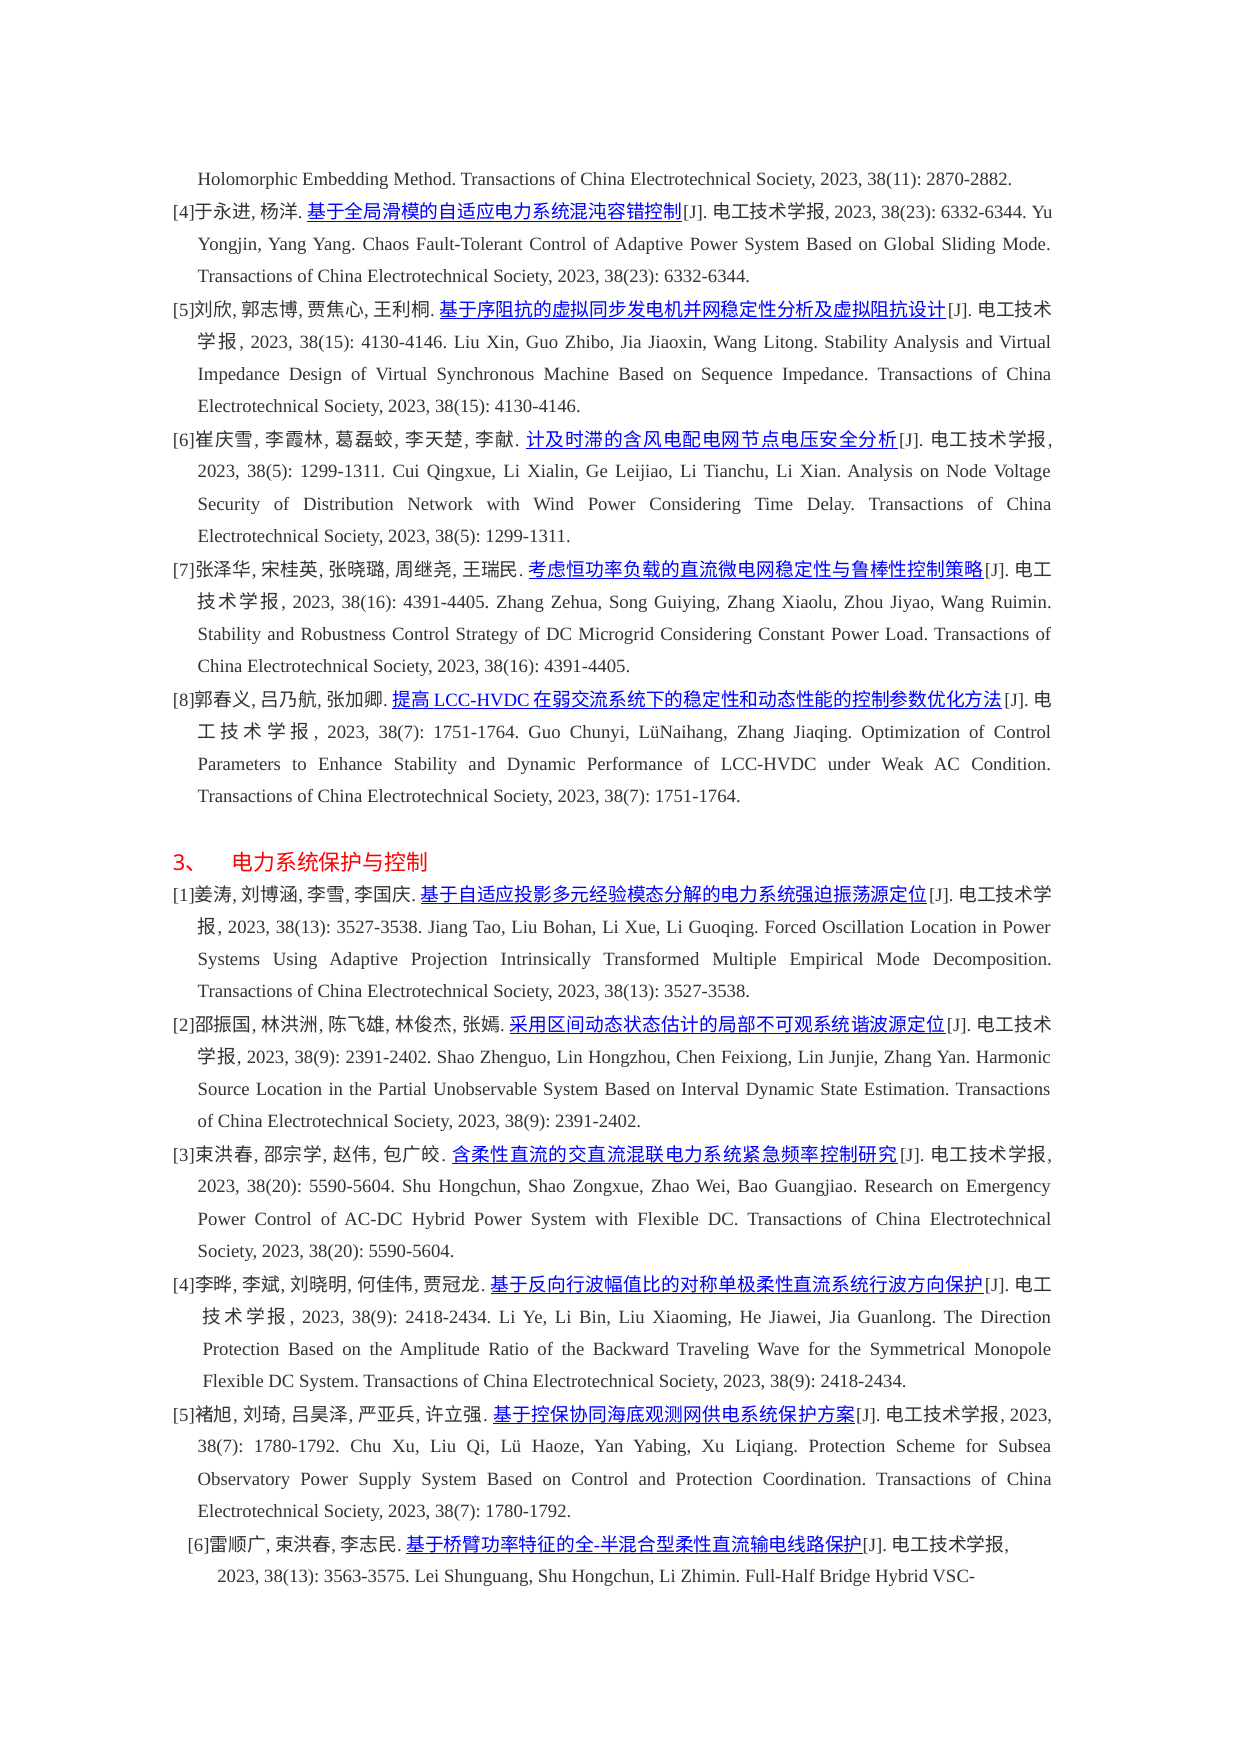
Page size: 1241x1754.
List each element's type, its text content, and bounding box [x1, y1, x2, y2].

list [1]姜涛, 刘博涵, 李雪, 李国庆. 基于自适应投影多元经验模态分解的电力系统强迫振荡源定位[J]. 电工技术学报, 2023, 38(13): 3527-3538. Jiang Tao, Liu Bohan, Li Xue, Li Guoqing. Forced Oscillation Location in Power Systems Using Adaptive Projection Intrinsically Transformed Multiple Empirical Mode Decomposition. Transactions of China Electrotechnical Society, 2023, 38(13): 3527-3538. [173, 877, 1053, 1007]
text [173, 162, 1053, 194]
text [8]郭春义, 吕乃航, 张加卿. 提高LCC-HVDC在弱交流系统下的稳定性和动态性能的控制参数优化方法[J]. 电工技术学报, 2023, 38(7): 1751-1764. Guo Chunyi, LüNaihang, Zhang Jiaqing. Optimization of Control Parameters to Enhance Stability and Dynamic Performance of LCC-HVDC under Weak AC Condition. Transactions of China Electrotechnical Society, 2023, 38(7): 1751-1764. [173, 682, 1053, 812]
list [4]李晔, 李斌, 刘晓明, 何佳伟, 贾冠龙. 基于反向行波幅值比的对称单极柔性直流系统行波方向保护[J]. 电工技术学报, 2023, 38(9): 2418-2434. Li Ye, Li Bin, Liu Xiaoming, He Jiawei, Jia Guanlong. The Direction Protection Based on the Amplitude Ratio of the Backward Traveling Wave for the Symmetrical Monopole Flexible DC System. Transactions of China Electrotechnical Society, 2023, 38(9): 2418-2434. [173, 1267, 1053, 1397]
text [6]崔庆雪, 李霞林, 葛磊蛟, 李天楚, 李献. 计及时滞的含风电配电网节点电压安全分析[J]. 电工技术学报, 2023, 38(5): 1299-1311. Cui Qingxue, Li Xialin, Ge Leijiao, Li Tianchu, Li Xian. Analysis on Node Voltage Security of Distribution Network with Wind Power Considering Time Delay. Transactions of China Electrotechnical Society, 2023, 38(5): 1299-1311. [173, 422, 1053, 552]
list 电力系统保护与控制 [173, 844, 1053, 877]
text [4]于永进, 杨洋. 基于全局滑模的自适应电力系统混沌容错控制[J]. 电工技术学报, 2023, 38(23): 6332-6344. Yu Yongjin, Yang Yang. Chaos Fault-Tolerant Control of Adaptive Power System Based on Global Sliding Mode. Transactions of China Electrotechnical Society, 2023, 38(23): 6332-6344. [173, 194, 1053, 292]
text [5]刘欣, 郭志博, 贾焦心, 王利桐. 基于序阻抗的虚拟同步发电机并网稳定性分析及虚拟阻抗设计[J]. 电工技术学报, 2023, 38(15): 4130-4146. Liu Xin, Guo Zhibo, Jia Jiaoxin, Wang Litong. Stability Analysis and Virtual Impedance Design of Virtual Synchronous Machine Based on Sequence Impedance. Transactions of China Electrotechnical Society, 2023, 38(15): 4130-4146. [173, 292, 1053, 422]
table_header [188, 1527, 1024, 1592]
list [5]褚旭, 刘琦, 吕昊泽, 严亚兵, 许立强. 基于控保协同海底观测网供电系统保护方案[J]. 电工技术学报, 2023, 38(7): 1780-1792. Chu Xu, Liu Qi, Lü Haoze, Yan Yabing, Xu Liqiang. Protection Scheme for Subsea Observatory Power Supply System Based on Control and Protection Coordination. Transactions of China Electrotechnical Society, 2023, 38(7): 1780-1792. [173, 1397, 1053, 1527]
list [3]束洪春, 邵宗学, 赵伟, 包广皎. 含柔性直流的交直流混联电力系统紧急频率控制研究[J]. 电工技术学报, 2023, 38(20): 5590-5604. Shu Hongchun, Shao Zongxue, Zhao Wei, Bao Guangjiao. Research on Emergency Power Control of AC-DC Hybrid Power System with Flexible DC. Transactions of China Electrotechnical Society, 2023, 38(20): 5590-5604. [173, 1137, 1053, 1267]
list [2]邵振国, 林洪洲, 陈飞雄, 林俊杰, 张嫣. 采用区间动态状态估计的局部不可观系统谐波源定位[J]. 电工技术学报, 2023, 38(9): 2391-2402. Shao Zhenguo, Lin Hongzhou, Chen Feixiong, Lin Junjie, Zhang Yan. Harmonic Source Location in the Partial Unobservable System Based on Interval Dynamic State Estimation. Transactions of China Electrotechnical Society, 2023, 38(9): 2391-2402. [173, 1007, 1053, 1137]
text [7]张泽华, 宋桂英, 张晓璐, 周继尧, 王瑞民. 考虑恒功率负载的直流微电网稳定性与鲁棒性控制策略[J]. 电工技术学报, 2023, 38(16): 4391-4405. Zhang Zehua, Song Guiying, Zhang Xiaolu, Zhou Jiyao, Wang Ruimin. Stability and Robustness Control Strategy of DC Microgrid Considering Constant Power Load. Transactions of China Electrotechnical Society, 2023, 38(16): 4391-4405. [173, 552, 1053, 682]
